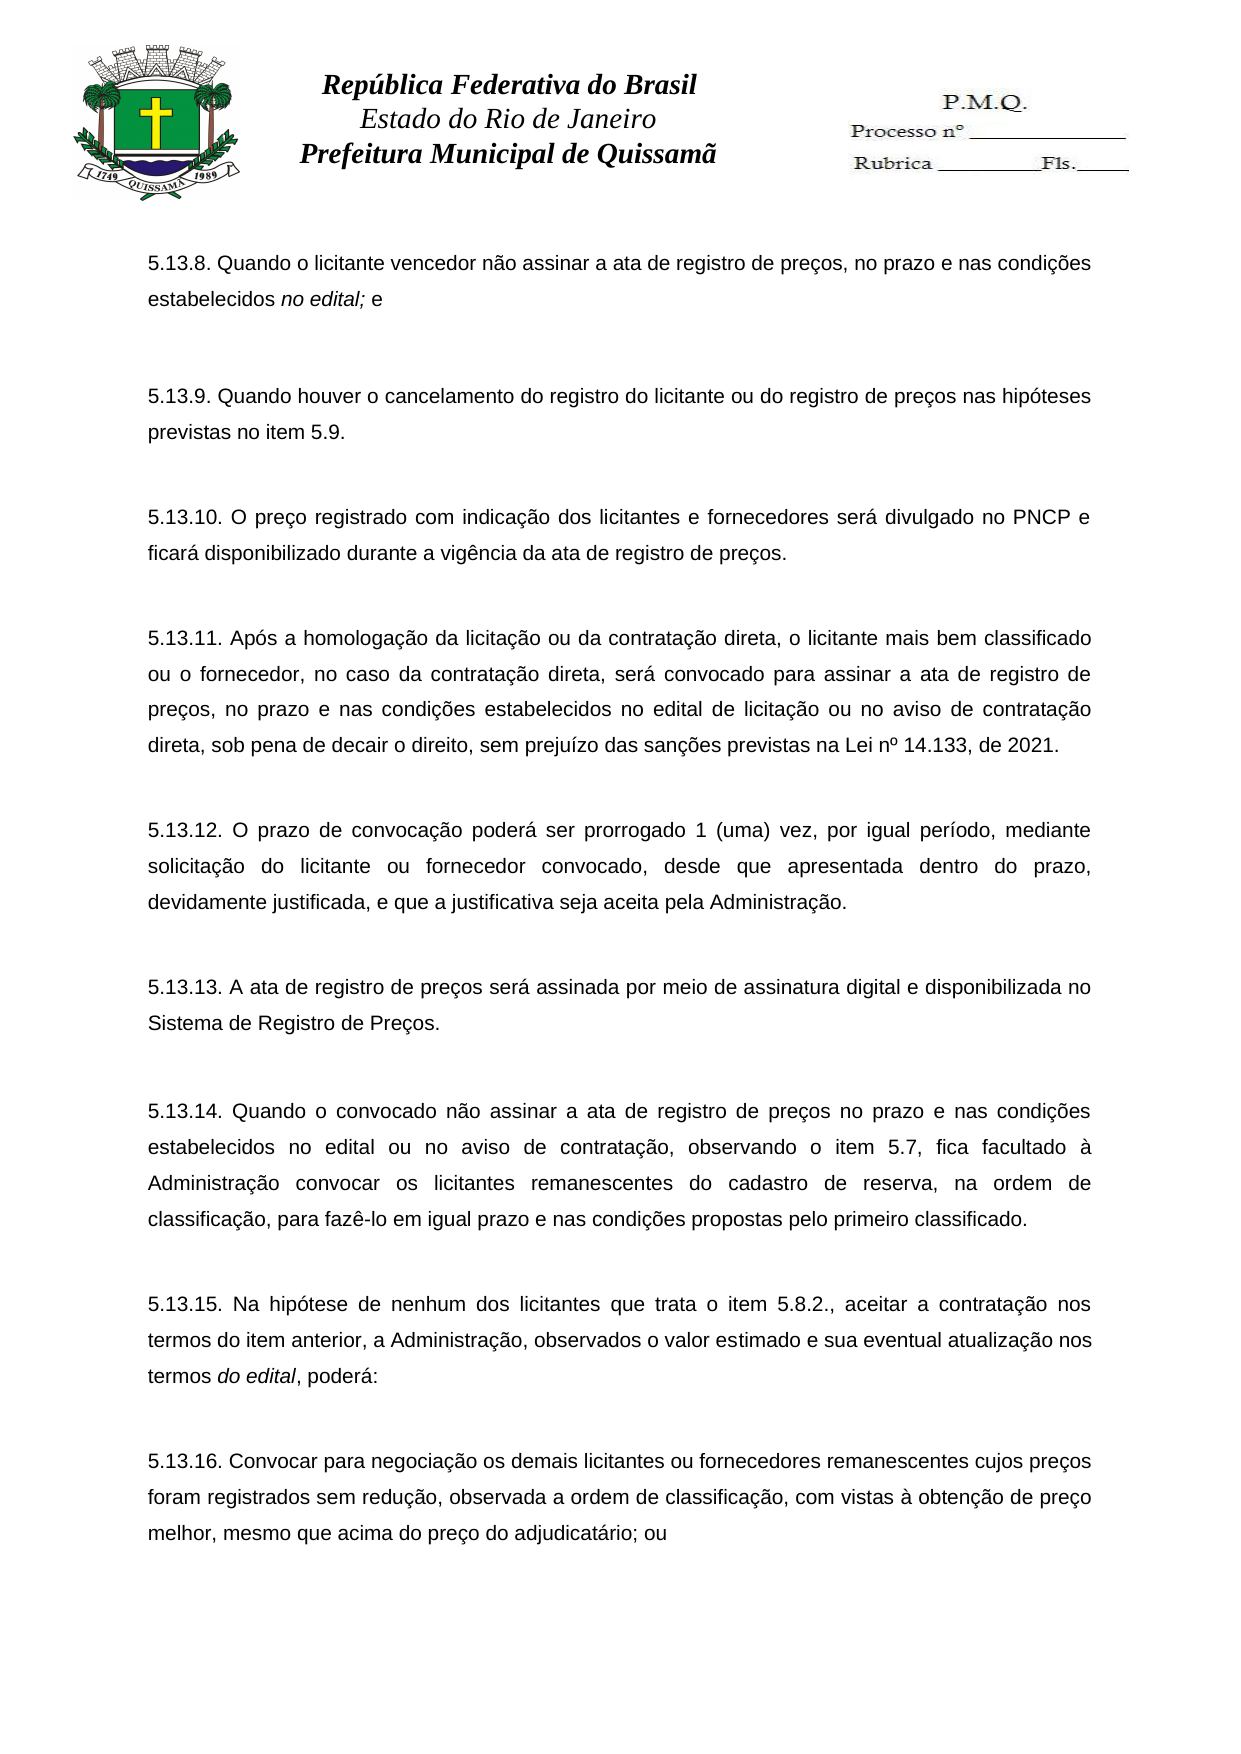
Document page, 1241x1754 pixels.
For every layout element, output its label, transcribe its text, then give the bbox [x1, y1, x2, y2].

list 5.13.12. O prazo de convocação poderá ser prorrogado 1 (uma) vez, por igual período, mediante solicitação do licitante ou fornecedor convocado, desde que apresentada dentro do prazo, devidamente justificada, e que a justificativa seja aceita pela Administração. [148, 818, 1093, 914]
list 5.13.14. Quando o convocado não assinar a ata de registro de preços no prazo e nas condições estabelecidos no edital ou no aviso de contratação, observando o item 5.7, fica facultado à Administração convocar os licitantes remanescentes do cadastro de reserva, na ordem de classificação, para fazê-lo em igual prazo e nas condições propostas pelo primeiro classificado. [148, 1099, 1093, 1231]
list 5.13.10. O preço registrado com indicação dos licitantes e fornecedores será divulgado no PNCP e ficará disponibilizado durante a vigência da ata de registro de preços. [148, 504, 1093, 564]
list 5.13.9. Quando houver o cancelamento do registro do licitante ou do registro de preços nas hipóteses previstas no item 5.9. [148, 384, 1093, 444]
picture [848, 88, 1129, 178]
picture [73, 45, 240, 201]
list 5.13.15. Na hipótese de nenhum dos licitantes que trata o item 5.8.2., aceitar a contratação nos termos do item anterior, a Administração, observados o valor estimado e sua eventual atualização nos termos do edital, poderá: [148, 1292, 1093, 1388]
list 5.13.16. Convocar para negociação os demais licitantes ou fornecedores remanescentes cujos preços foram registrados sem redução, observada a ordem de classificação, com vistas à obtenção de preço melhor, mesmo que acima do preço do adjudicatário; ou [148, 1449, 1093, 1544]
list 5.13.13. A ata de registro de preços será assinada por meio de assinatura digital e disponibilizada no Sistema de Registro de Preços. [148, 975, 1093, 1035]
list 5.13.11. Após a homologação da licitação ou da contratação direta, o licitante mais bem classificado ou o fornecedor, no caso da contratação direta, será convocado para assinar a ata de registro de preços, no prazo e nas condições estabelecidos no edital de licitação ou no aviso de contratação direta, sob pena de decair o direito, sem prejuízo das sanções previstas na Lei nº 14.133, de 2021. [148, 625, 1093, 757]
list 5.13.8. Quando o licitante vencedor não assinar a ata de registro de preços, no prazo e nas condições estabelecidos no edital; e [148, 251, 1093, 311]
